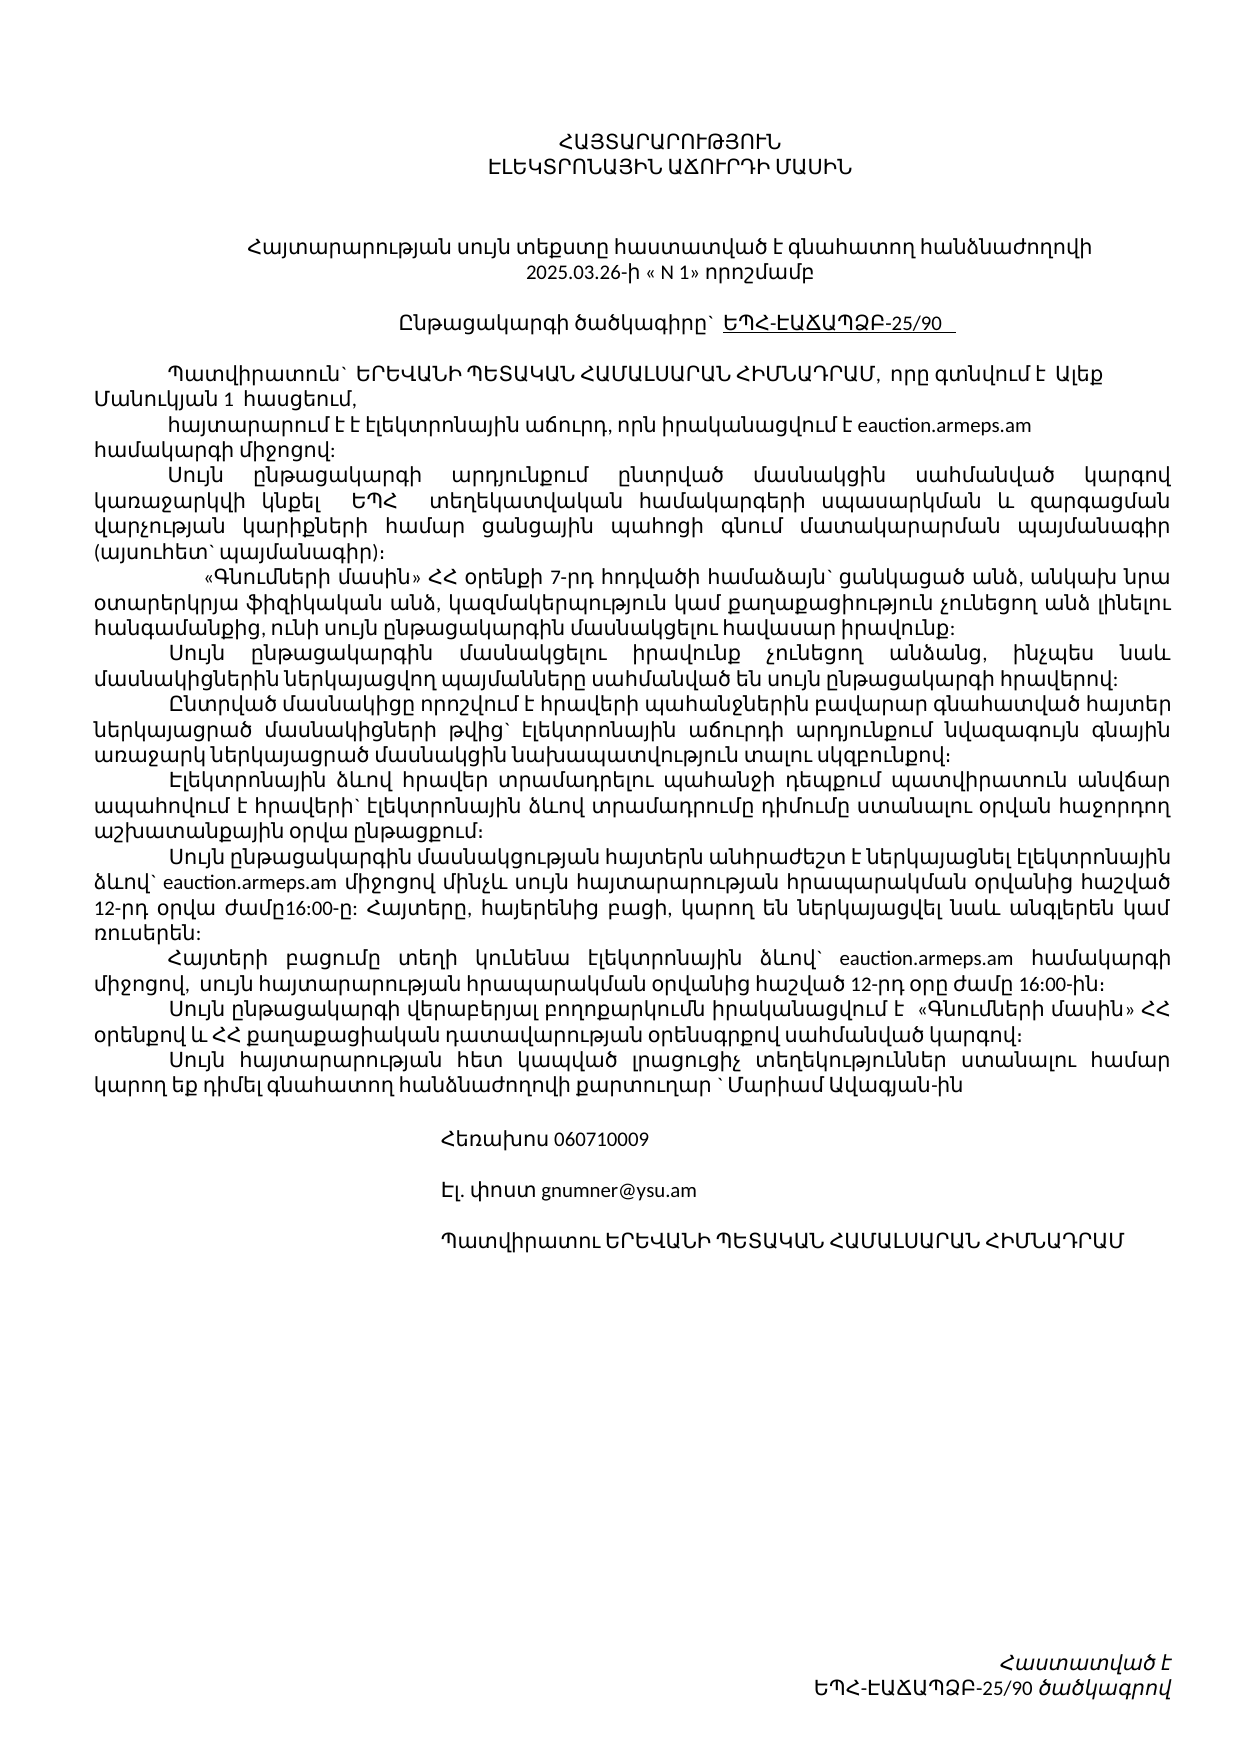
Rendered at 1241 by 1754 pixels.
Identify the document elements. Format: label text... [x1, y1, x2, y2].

text Ընթացակարգի ծածկագիրը` ԵՊՀ-ԷԱՃԱՊՁԲ-25/90 [94, 310, 1171, 336]
text Պատվիրատուն` ԵՐԵՎԱՆԻ ՊԵՏԱԿԱՆ ՀԱՄԱԼՍԱՐԱՆ ՀԻՄՆԱԴՐԱՄ, որը գտնվում է Ալեք Մանուկյան 1 հասցեում, [94, 361, 1171, 412]
text Հեռախոս 060710009 [94, 1126, 1171, 1152]
text Հայտերի բացումը տեղի կունենա էլեկտրոնային ձևով` eauction.armeps.am համակարգի միջոցով, սույն հայտարարության հրապարակման օրվանից հաշված 12-րդ օրը ժամը 16:00-ին։ [94, 946, 1171, 996]
text Սույն ընթացակարգին մասնակցության հայտերն անհրաժեշտ է ներկայացնել էլեկտրոնային ձևով` eauction.armeps.am միջոցով մինչև սույն հայտարարության հրապարակման օրվանից հաշված 12-րդ օրվա ժամը16:00-ը: Հայտերը, հայերենից բացի, կարող են ներկայացվել նաև անգլերեն կամ ռուսերեն: [94, 844, 1171, 946]
text Սույն ընթացակարգի վերաբերյալ բողոքարկումն իրականացվում է «Գնումների մասին» ՀՀ օրենքով և ՀՀ քաղաքացիական դատավարության օրենսգրքով սահմանված կարգով։ [94, 996, 1171, 1047]
text Հայտարարության սույն տեքստը հաստատված է գնահատող հանձնաժողովի [94, 234, 1171, 259]
text Հաստատված է [94, 1650, 1171, 1675]
text Սույն ընթացակարգի արդյունքում ընտրված մասնակցին սահմանված կարգով կառաջարկվի կնքել ԵՊՀ տեղեկատվական համակարգերի սպասարկման և զարգացման վարչության կարիքների համար ցանցային պահոցի գնում մատակարարման պայմանագիր (այսուհետ` պայմանագիր)։ [94, 463, 1171, 564]
text ԷԼԵԿՏՐՈՆԱՅԻՆ ԱՃՈՒՐԴԻ ՄԱՍԻՆ [94, 154, 1171, 180]
text Էլ. փոստ gnumner@ysu.am [94, 1177, 1171, 1203]
text «Գնումների մասին» ՀՀ օրենքի 7-րդ հոդվածի համաձայն` ցանկացած անձ, անկախ նրա օտարերկրյա ֆիզիկական անձ, կազմակերպություն կամ քաղաքացիություն չունեցող անձ լինելու հանգամանքից, ունի սույն ընթացակարգին մասնակցելու հավասար իրավունք: [94, 564, 1171, 641]
text Պատվիրատու ԵՐԵՎԱՆԻ ՊԵՏԱԿԱՆ ՀԱՄԱԼՍԱՐԱՆ ՀԻՄՆԱԴՐԱՄ [94, 1228, 1171, 1253]
text Ընտրված մասնակիցը որոշվում է հրավերի պահանջներին բավարար գնահատված հայտեր ներկայացրած մասնակիցների թվից` էլեկտրոնային աճուրդի արդյունքում նվազագույն գնային առաջարկ ներկայացրած մասնակցին նախապատվություն տալու սկզբունքով։ [94, 691, 1171, 768]
text հայտարարում է է էլեկտրոնային աճուրդ, որն իրականացվում է eauction.armeps.am համակարգի միջոցով: [94, 412, 1171, 463]
text ԵՊՀ-ԷԱՃԱՊՁԲ-25/90 ծածկագրով [94, 1675, 1171, 1701]
text ՀԱՅՏԱՐԱՐՈՒԹՅՈՒՆ [94, 129, 1171, 154]
text Սույն հայտարարության հետ կապված լրացուցիչ տեղեկություններ ստանալու համար կարող եք դիմել գնահատող հանձնաժողովի քարտուղար ` Մարիամ Ավագյան-ին [94, 1047, 1171, 1098]
text Սույն ընթացակարգին մասնակցելու իրավունք չունեցող անձանց, ինչպես նաև մասնակիցներին ներկայացվող պայմանները սահմանված են սույն ընթացակարգի հրավերով: [94, 641, 1171, 691]
text Էլեկտրոնային ձևով հրավեր տրամադրելու պահանջի դեպքում պատվիրատուն անվճար ապահովում է հրավերի` էլեկտրոնային ձևով տրամադրումը դիմումը ստանալու օրվան հաջորդող աշխատանքային օրվա ընթացքում։ [94, 768, 1171, 844]
text 2025.03.26 -ի « N 1» որոշմամբ [94, 259, 1171, 285]
